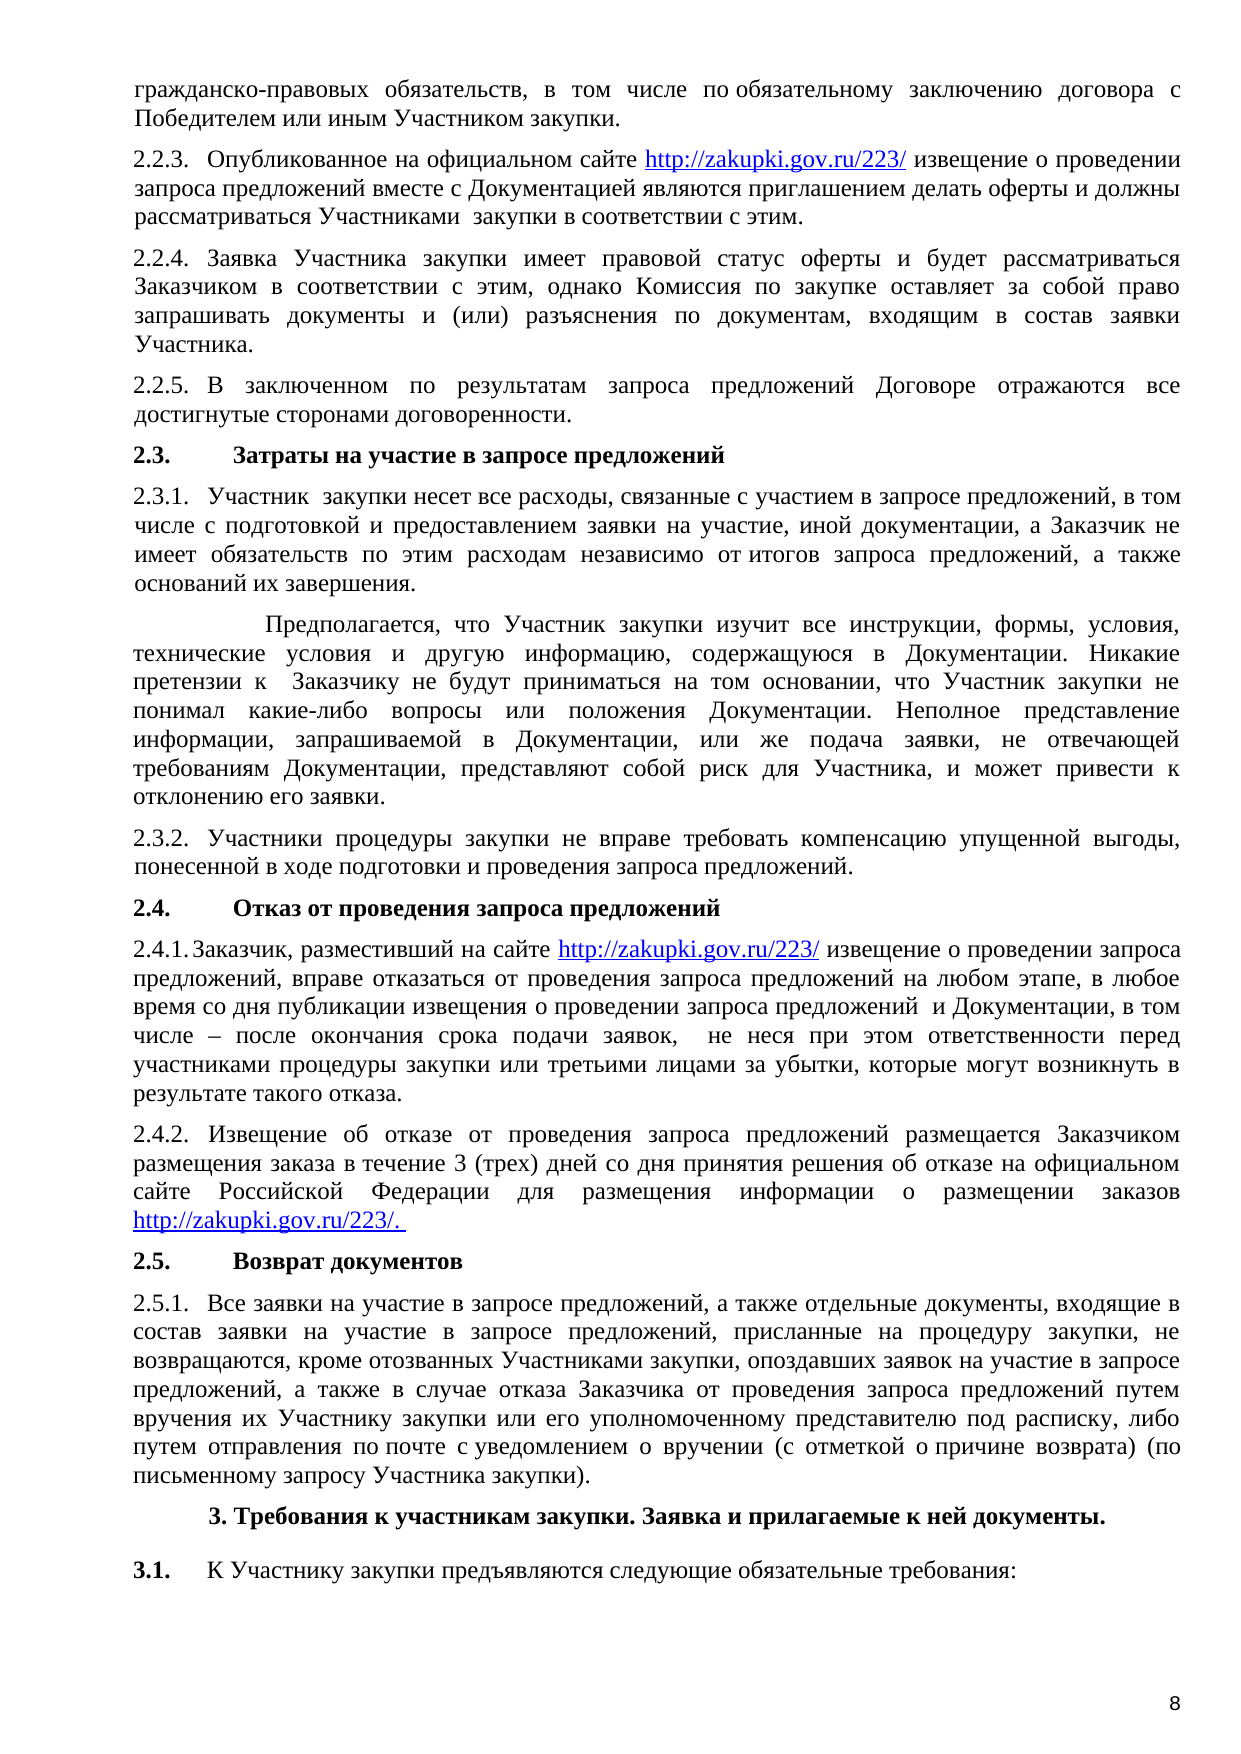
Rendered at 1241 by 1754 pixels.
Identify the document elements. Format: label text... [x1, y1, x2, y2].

list Затраты на участие в запросе предложений [133, 440, 1181, 469]
text 3.1. К Участнику закупки предъявляются следующие обязательные требования: [133, 1555, 1181, 1584]
list Извещение об отказе от проведения запроса предложений размещается Заказчиком размещения заказа в течение 3 (трех) дней со дня принятия решения об отказе на официальном сайте Российской Федерации для размещения информации о размещении заказов http://zakupki.gov.ru/223/. [133, 1119, 1181, 1234]
text Предполагается, что Участник закупки изучит все инструкции, формы, условия, технические условия и другую информацию, содержащуюся в Документации. Никакие претензии к Заказчику не будут приниматься на том основании, что Участник закупки не понимал какие-либо вопросы или положения Документации. Неполное представление информации, запрашиваемой в Документации, или же подача заявки, не отвечающей требованиям Документации, представляют собой риск для Участника, и может привести к отклонению его заявки. [133, 609, 1181, 810]
list Возврат документов [133, 1246, 1181, 1275]
list Участники процедуры закупки не вправе требовать компенсацию упущенной выгоды, понесенной в ходе подготовки и проведения запроса предложений. [133, 823, 1181, 880]
list В заключенном по результатам запроса предложений Договоре отражаются все достигнутые сторонами договоренности. [133, 370, 1181, 428]
list Заказчик, разместивший на сайте http://zakupki.gov.ru/223/ извещение о проведении запроса предложений, вправе отказаться от проведения запроса предложений на любом этапе, в любое время со дня публикации извещения о проведении запроса предложений и Документации, в том числе – после окончания срока подачи заявок, не неся при этом ответственности перед участниками процедуры закупки или третьими лицами за убытки, которые могут возникнуть в результате такого отказа. [133, 934, 1181, 1106]
list Опубликованное на официальном сайте http://zakupki.gov.ru/223/ извещение о проведении запроса предложений вместе с Документацией являются приглашением делать оферты и должны рассматриваться Участниками закупки в соответствии с этим. [133, 144, 1181, 230]
subtitle 3. Требования к участникам закупки. Заявка и прилагаемые к ней документы. [133, 1501, 1181, 1530]
list Отказ от проведения запроса предложений [133, 893, 1181, 921]
list Заявка Участника закупки имеет правовой статус оферты и будет рассматриваться Заказчиком в соответствии с этим, однако Комиссия по закупке оставляет за собой право запрашивать документы и (или) разъяснения по документам, входящим в состав заявки Участника. [133, 243, 1181, 358]
list Все заявки на участие в запросе предложений, а также отдельные документы, входящие в состав заявки на участие в запросе предложений, присланные на процедуру закупки, не возвращаются, кроме отозванных Участниками закупки, опоздавших заявок на участие в запросе предложений, а также в случае отказа Заказчика от проведения запроса предложений путем вручения их Участнику закупки или его уполномоченному представителю под расписку, либо путем отправления по почте с уведомлением о вручении (с отметкой о причине возврата) (по письменному запросу Участника закупки). [133, 1288, 1181, 1489]
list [133, 74, 1181, 131]
list Участник закупки несет все расходы, связанные с участием в запросе предложений, в том числе с подготовкой и предоставлением заявки на участие, иной документации, а Заказчик не имеет обязательств по этим расходам независимо от итогов запроса предложений, а также оснований их завершения. [133, 481, 1181, 596]
